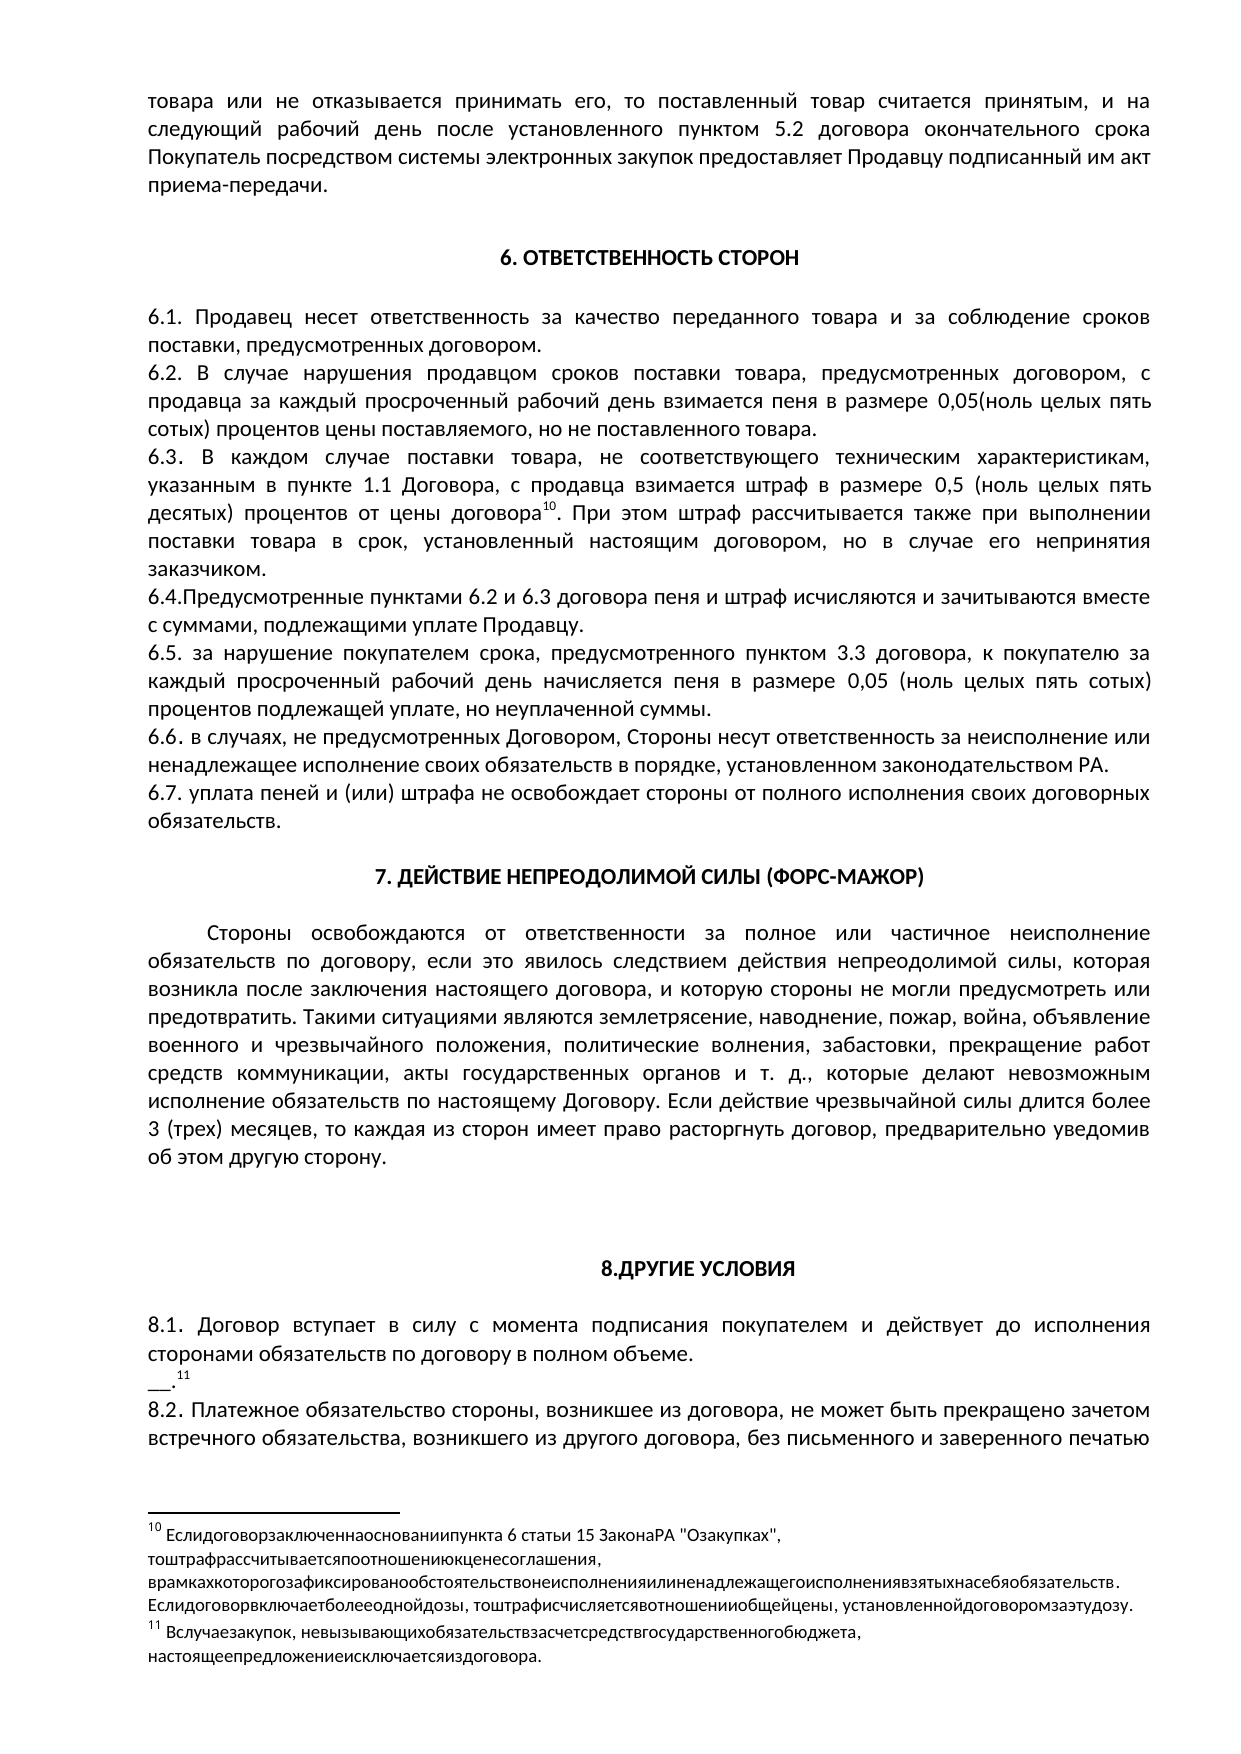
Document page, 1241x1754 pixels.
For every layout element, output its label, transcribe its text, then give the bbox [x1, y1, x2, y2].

text 8.ДРУГИЕ УСЛОВИЯ [244, 1254, 1152, 1283]
text 6.4.Предусмотренные пунктами 6.2 и 6.3 договора пеня и штраф исчисляются и зачитываются вместе с суммами, подлежащими уплате Продавцу. [148, 582, 1152, 638]
text 7. ДЕЙСТВИЕ НЕПРЕОДОЛИМОЙ СИЛЫ (ФОРС-МАЖОР) [148, 862, 1152, 890]
text __. [148, 1367, 1152, 1395]
list 6.6․ в случаях, не предусмотренных Договором, Стороны несут ответственность за неисполнение или ненадлежащее исполнение своих обязательств в порядке, установленном законодательством РА. [148, 722, 1152, 778]
text 6. ОТВЕТСТВЕННОСТЬ СТОРОН [148, 243, 1152, 271]
list 6.5. за нарушение покупателем срока, предусмотренного пунктом 3.3 договора, к покупателю за каждый просроченный рабочий день начисляется пеня в размере 0,05 (ноль целых пять сотых) процентов подлежащей уплате, но неуплаченной суммы. [148, 638, 1152, 722]
text 6.1. Продавец несет ответственность за качество переданного товара и за соблюдение сроков поставки, предусмотренных договором. [148, 302, 1152, 358]
list 6.3․ В каждом случае поставки товара, не соответствующего техническим характеристикам, указанным в пункте 1.1 Договора, с продавца взимается штраф в размере 0,5 (ноль целых пять десятых) процентов от цены договора. При этом штраф рассчитывается также при выполнении поставки товара в срок, установленный настоящим договором, но в случае его непринятия заказчиком. [148, 442, 1152, 582]
text Стороны освобождаются от ответственности за полное или частичное неисполнение обязательств по договору, если это явилось следствием действия непреодолимой силы, которая возникла после заключения настоящего договора, и которую стороны не могли предусмотреть или предотвратить. Такими ситуациями являются землетрясение, наводнение, пожар, война, объявление военного и чрезвычайного положения, политические волнения, забастовки, прекращение работ средств коммуникации, акты государственных органов и т. д., которые делают невозможным исполнение обязательств по настоящему Договору. Если действие чрезвычайной силы длится более 3 (трех) месяцев, то каждая из сторон имеет право расторгнуть договор, предварительно уведомив об этом другую сторону. [148, 918, 1152, 1171]
text 6.2. В случае нарушения продавцом сроков поставки товара, предусмотренных договором, с продавца за каждый просроченный рабочий день взимается пеня в размере 0,05(ноль целых пять сотых) процентов цены поставляемого, но не поставленного товара. [148, 358, 1152, 442]
text 8.1․ Договор вступает в силу с момента подписания покупателем и действует до исполнения сторонами обязательств по договору в полном объеме. [148, 1311, 1152, 1367]
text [148, 1395, 1152, 1451]
text 6.7. уплата пеней и (или) штрафа не освобождает стороны от полного исполнения своих договорных обязательств. [148, 778, 1152, 834]
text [148, 86, 1152, 198]
